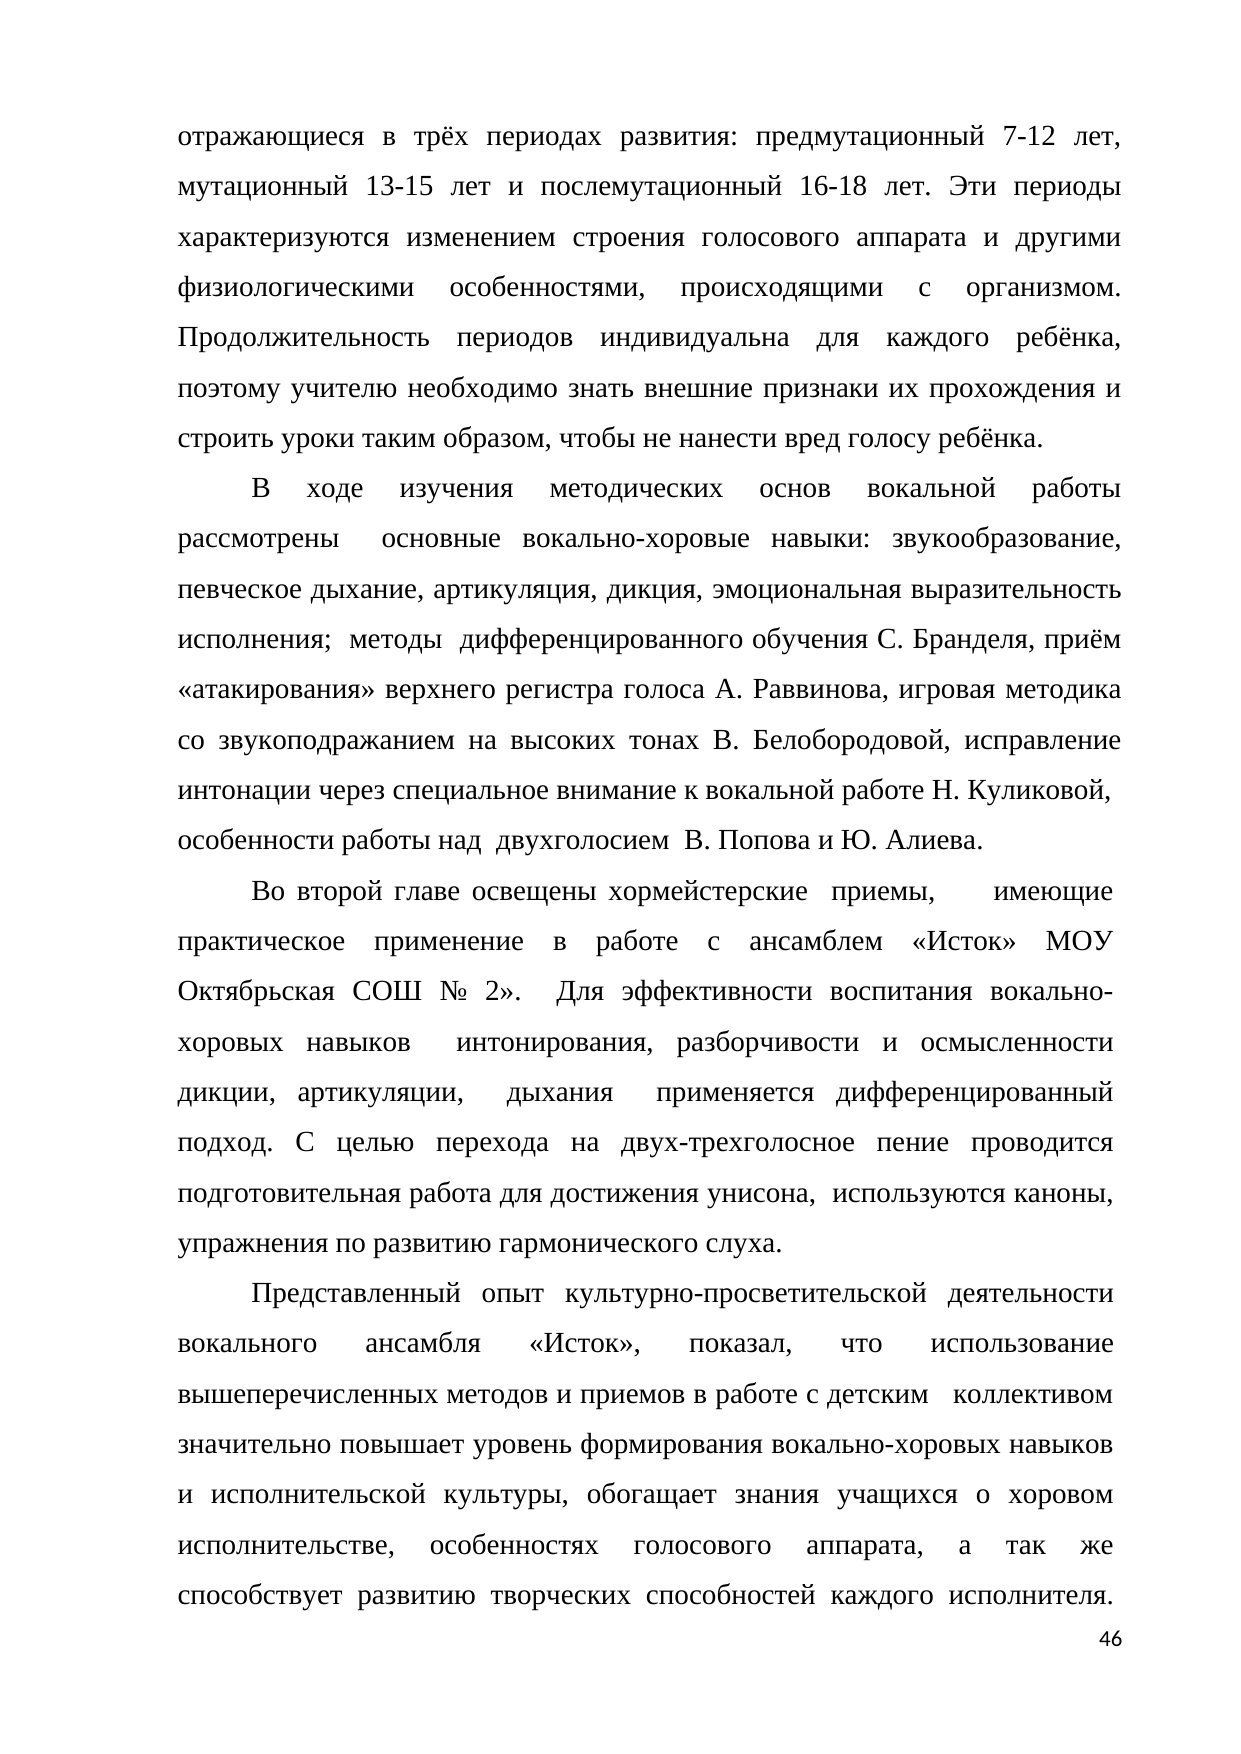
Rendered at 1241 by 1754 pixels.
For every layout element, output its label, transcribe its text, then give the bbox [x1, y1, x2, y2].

text В ходе изучения методических основ вокальной работы рассмотрены основные вокально-хоровые навыки: звукообразование, певческое дыхание, артикуляция, дикция, эмоциональная выразительность исполнения; методы дифференцированного обучения С. Бранделя, приём «атакирования» верхнего регистра голоса А. Раввинова, игровая методика со звукоподражанием на высоких тонах В. Белобородовой, исправление интонации через специальное внимание к вокальной работе Н. Куликовой, [177, 470, 1122, 806]
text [177, 1275, 1114, 1611]
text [177, 118, 1122, 453]
text особенности работы над двухголосием В. Попова и Ю. Алиева. [177, 822, 1114, 856]
text Во второй главе освещены хормейстерские приемы, имеющие практическое применение в работе с ансамблем «Исток» МОУ Октябрьская СОШ № 2». Для эффективности воспитания вокально-хоровых навыков интонирования, разборчивости и осмысленности дикции, артикуляции, дыхания применяется дифференцированный подход. С целью перехода на двух-трехголосное пение проводится подготовительная работа для достижения унисона, используются каноны, упражнения по развитию гармонического слуха. [177, 873, 1114, 1258]
